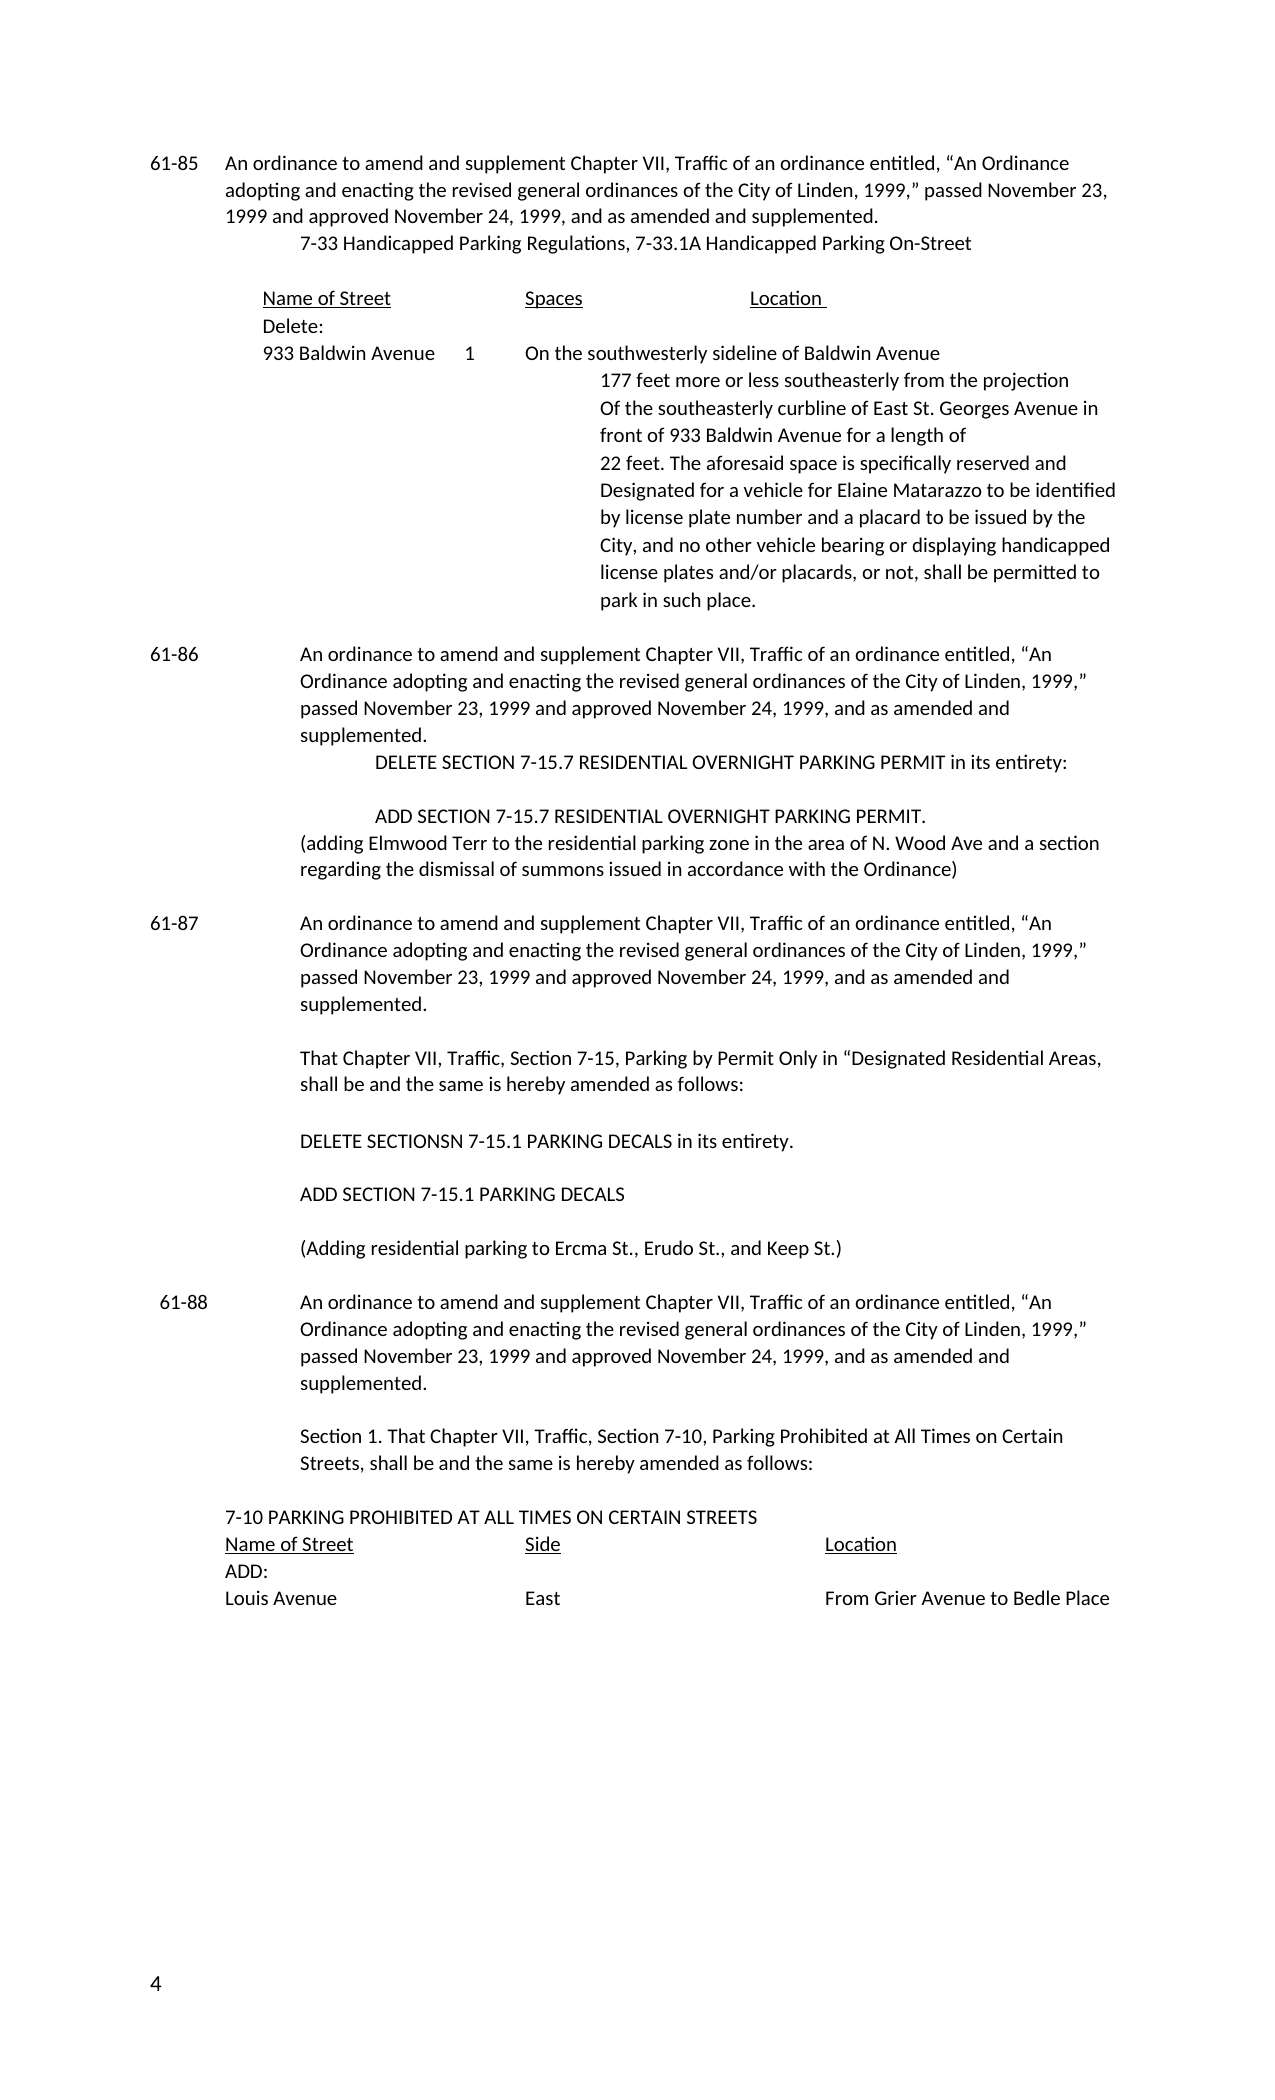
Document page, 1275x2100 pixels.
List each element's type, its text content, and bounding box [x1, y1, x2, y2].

list Delete: [262, 313, 1125, 338]
text DELETE SECTIONSN 7-15.1 PARKING DECALS in its entirety. [225, 1128, 1125, 1153]
text 61-85 An ordinance to amend and supplement Chapter VII, Traffic of an ordinance entitled, “An Ordinance adopting and enacting the revised general ordinances of the City of Linden, 1999,” passed November 23, 1999 and approved November 24, 1999, and as amended and supplemented. [150, 150, 1125, 229]
text ADD: [225, 1558, 1125, 1583]
text Section 1. That Chapter VII, Traffic, Section 7-10, Parking Prohibited at All Times on Certain Streets, shall be and the same is hereby amended as follows: [225, 1423, 1125, 1476]
list Name of Street Spaces Location [262, 285, 1125, 311]
list Designated for a vehicle for Elaine Matarazzo to be identified by license plate number and a placard to be issued by the City, and no other vehicle bearing or displaying handicapped license plates and/or placards, or not, shall be permitted to park in such place. [600, 477, 1125, 612]
text Louis Avenue East From Grier Avenue to Bedle Place [225, 1585, 1125, 1610]
text Name of Street Side Location [225, 1531, 1125, 1556]
text ADD SECTION 7-15.7 RESIDENTIAL OVERNIGHT PARKING PERMIT. [225, 803, 1125, 828]
list Of the southeasterly curbline of East St. Georges Avenue in front of 933 Baldwin Avenue for a length of [600, 395, 1125, 448]
text That Chapter VII, Traffic, Section 7-15, Parking by Permit Only in “Designated Residential Areas, shall be and the same is hereby amended as follows: [225, 1045, 1125, 1097]
text 61-86 An ordinance to amend and supplement Chapter VII, Traffic of an ordinance entitled, “An Ordinance adopting and enacting the revised general ordinances of the City of Linden, 1999,” passed November 23, 1999 and approved November 24, 1999, and as amended and supplemented. [150, 642, 1125, 748]
list 22 feet. The aforesaid space is specifically reserved and [600, 450, 1125, 475]
text ADD SECTION 7-15.1 PARKING DECALS [225, 1182, 1125, 1207]
list 933 Baldwin Avenue 1 On the southwesterly sideline of Baldwin Avenue [262, 340, 1125, 366]
list 177 feet more or less southeasterly from the projection [262, 368, 1125, 393]
list 7-33 Handicapped Parking Regulations, 7-33.1A Handicapped Parking On-Street [262, 231, 1125, 256]
text DELETE SECTION 7-15.7 RESIDENTIAL OVERNIGHT PARKING PERMIT in its entirety: [225, 749, 1125, 774]
text 61-87 An ordinance to amend and supplement Chapter VII, Traffic of an ordinance entitled, “An Ordinance adopting and enacting the revised general ordinances of the City of Linden, 1999,” passed November 23, 1999 and approved November 24, 1999, and as amended and supplemented. [150, 910, 1125, 1016]
text (adding Elmwood Terr to the residential parking zone in the area of N. Wood Ave and a section regarding the dismissal of summons issued in accordance with the Ordinance) [225, 830, 1125, 882]
text 7-10 PARKING PROHIBITED AT ALL TIMES ON CERTAIN STREETS [225, 1504, 1125, 1529]
text (Adding residential parking to Ercma St., Erudo St., and Keep St.) [225, 1235, 1125, 1261]
text 61-88 An ordinance to amend and supplement Chapter VII, Traffic of an ordinance entitled, “An Ordinance adopting and enacting the revised general ordinances of the City of Linden, 1999,” passed November 23, 1999 and approved November 24, 1999, and as amended and supplemented. [159, 1289, 1125, 1395]
